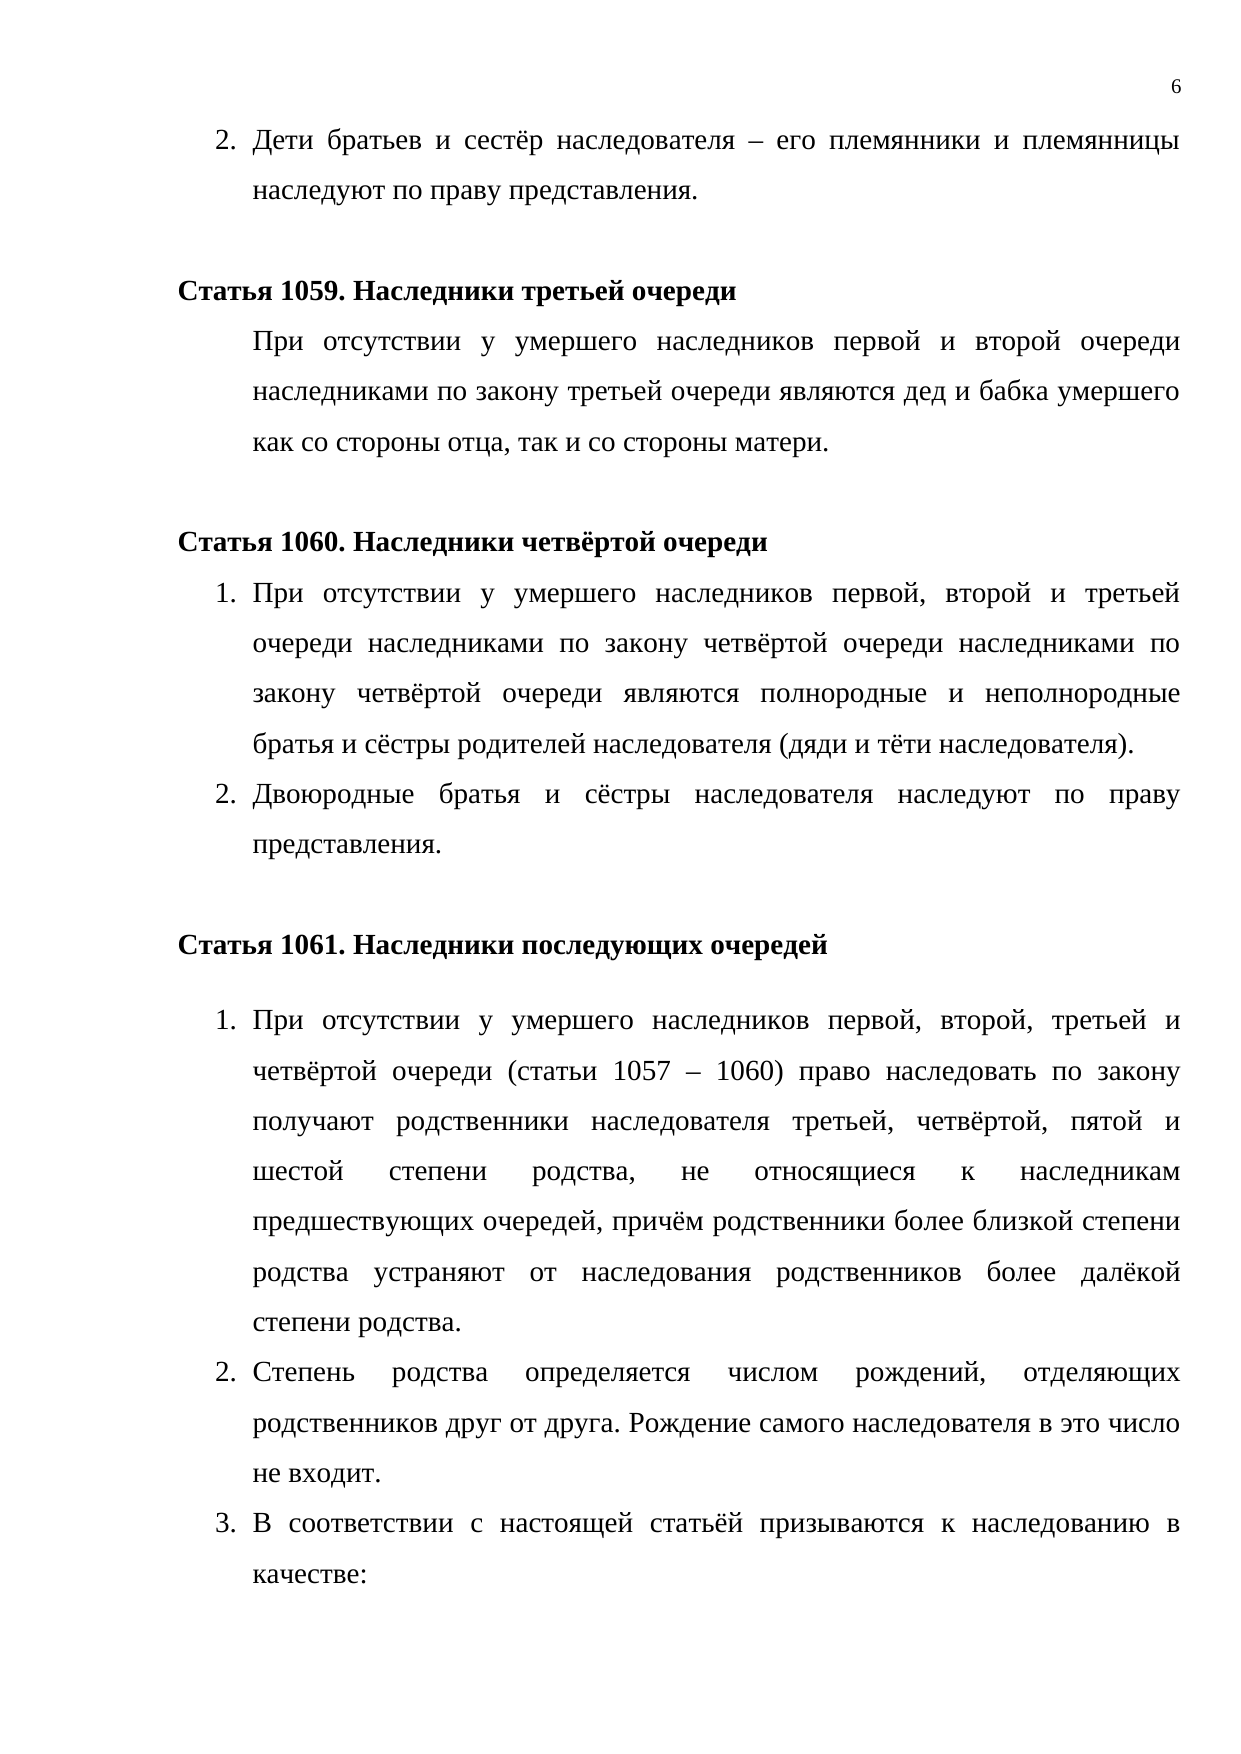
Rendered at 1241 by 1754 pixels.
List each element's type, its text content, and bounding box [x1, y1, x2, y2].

list При отсутствии у умершего наследников первой, второй и третьей очереди наследниками по закону четвёртой очереди наследниками по закону четвёртой очереди являются полнородные и неполнородные братья и сёстры родителей наследователя (дяди и тёти наследователя). [215, 575, 1181, 759]
list Дети братьев и сестёр наследователя – его племянники и племянницы наследуют по праву представления. [215, 122, 1181, 206]
text Статья 1059. Наследники третьей очереди [177, 273, 1181, 306]
text Статья 1060. Наследники четвёртой очереди [177, 524, 1181, 558]
list В соответствии с настоящей статьёй призываются к наследованию в качестве: [215, 1505, 1181, 1589]
text Статья 1061. Наследники последующих очередей [177, 927, 1181, 961]
list Степень родства определяется числом рождений, отделяющих родственников друг от друга. Рождение самого наследователя в это число не входит. [215, 1354, 1181, 1489]
list При отсутствии у умершего наследников первой, второй, третьей и четвёртой очереди (статьи 1057 – 1060) право наследовать по закону получают родственники наследователя третьей, четвёртой, пятой и шестой степени родства, не относящиеся к наследникам предшествующих очередей, причём родственники более близкой степени родства устраняют от наследования родственников более далёкой степени родства. [215, 1002, 1181, 1338]
text При отсутствии у умершего наследников первой и второй очереди наследниками по закону третьей очереди являются дед и бабка умершего как со стороны отца, так и со стороны матери. [252, 323, 1181, 457]
list Двоюродные братья и сёстры наследователя наследуют по праву представления. [215, 776, 1181, 860]
